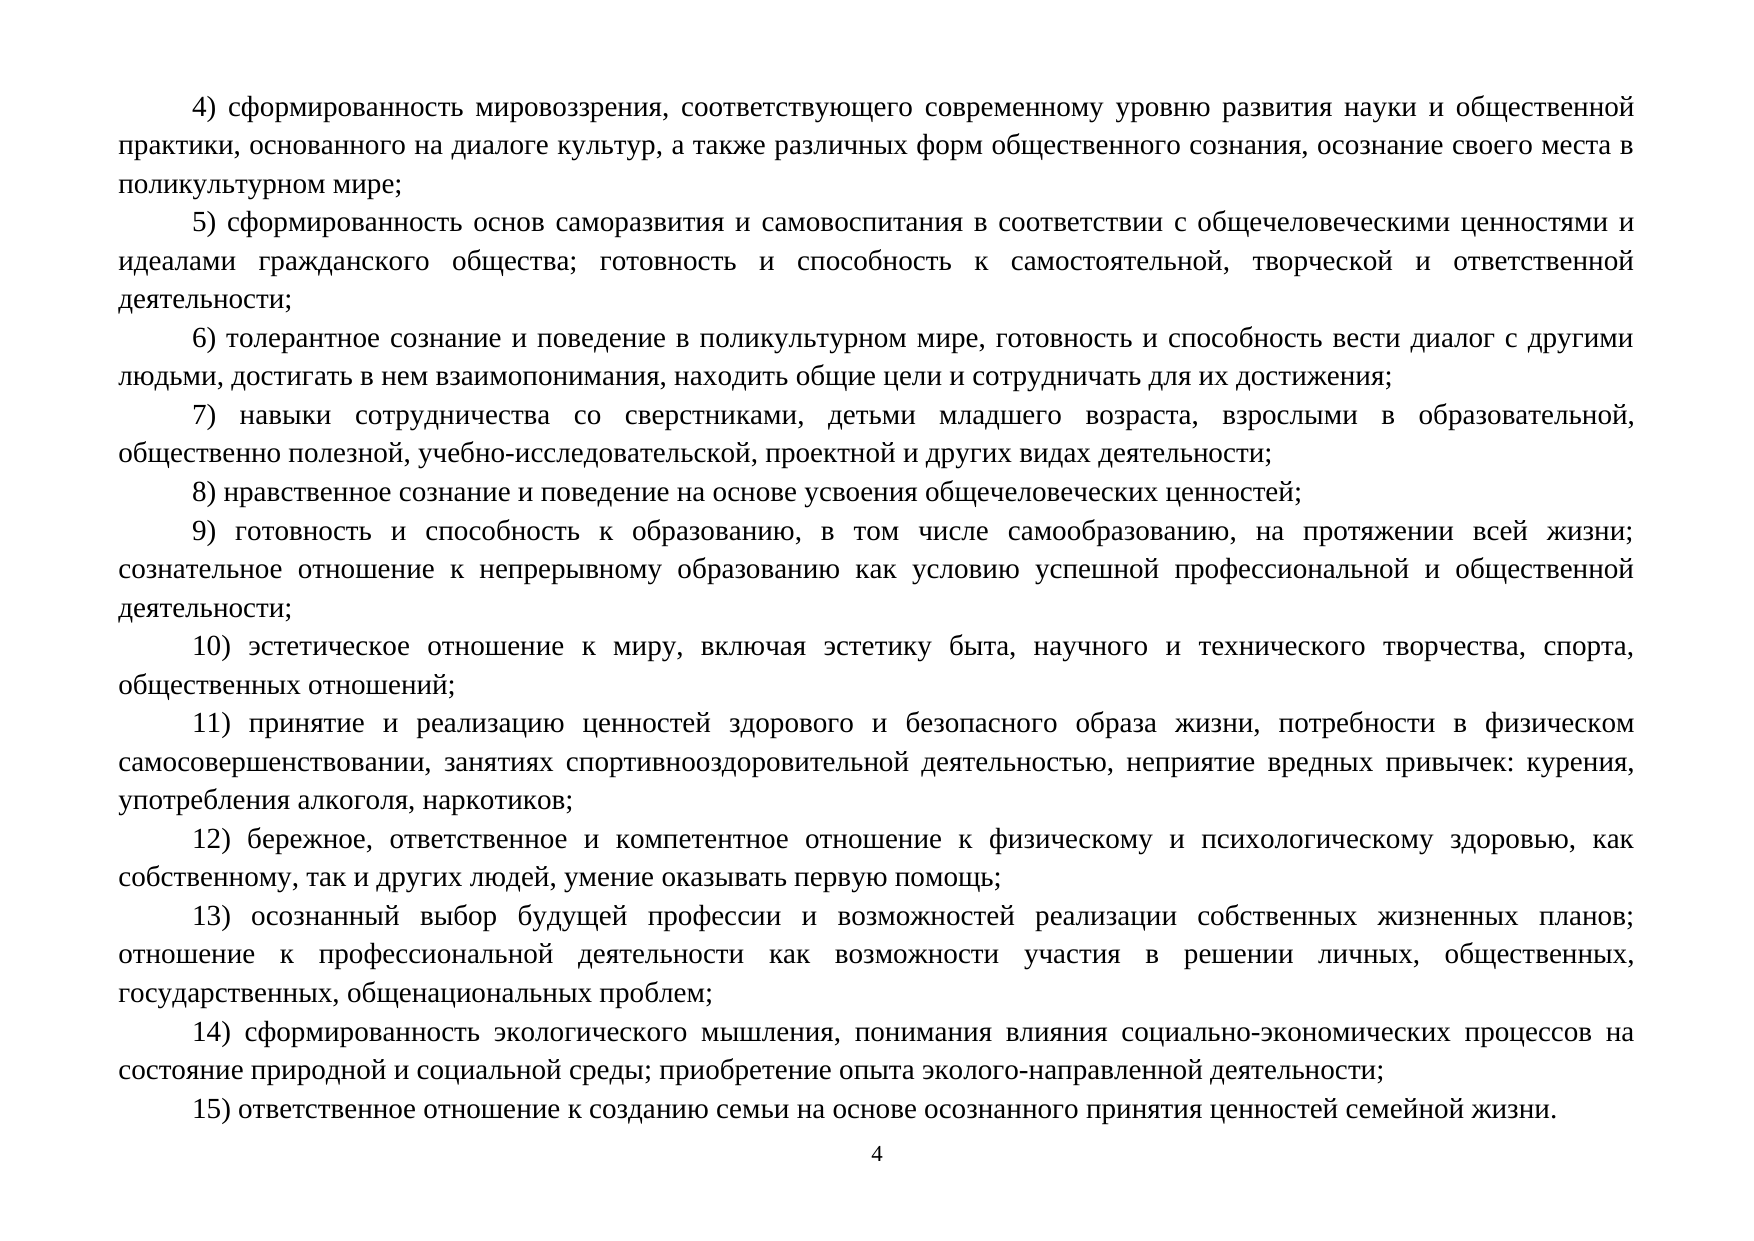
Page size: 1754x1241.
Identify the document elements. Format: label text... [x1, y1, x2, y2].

text 9) готовность и способность к образованию, в том числе самообразованию, на протяжении всей жизни; сознательное отношение к непрерывному образованию как условию успешной профессиональной и общественной деятельности; [118, 513, 1636, 623]
text 8) нравственное сознание и поведение на основе усвоения общечеловеческих ценностей; [118, 474, 1636, 508]
text 5) сформированность основ саморазвития и самовоспитания в соответствии с общечеловеческими ценностями и идеалами гражданского общества; готовность и способность к самостоятельной, творческой и ответственной деятельности; [118, 204, 1636, 315]
text 14) сформированность экологического мышления, понимания влияния социально-экономических процессов на состояние природной и социальной среды; приобретение опыта эколого-направленной деятельности; [118, 1014, 1636, 1086]
text 7) навыки сотрудничества со сверстниками, детьми младшего возраста, взрослыми в образовательной, общественно полезной, учебно-исследовательской, проектной и других видах деятельности; [118, 397, 1636, 469]
text 10) эстетическое отношение к миру, включая эстетику быта, научного и технического творчества, спорта, общественных отношений; [118, 628, 1636, 700]
text 13) осознанный выбор будущей профессии и возможностей реализации собственных жизненных планов; отношение к профессиональной деятельности как возможности участия в решении личных, общественных, государственных, общенациональных проблем; [118, 898, 1636, 1009]
text 4) сформированность мировоззрения, соответствующего современному уровню развития науки и общественной практики, основанного на диалоге культур, а также различных форм общественного сознания, осознание своего места в поликультурном мире; [118, 89, 1636, 199]
text 15) ответственное отношение к созданию семьи на основе осознанного принятия ценностей семейной жизни. [118, 1091, 1636, 1124]
text 11) принятие и реализацию ценностей здорового и безопасного образа жизни, потребности в физическом самосовершенствовании, занятиях спортивнооздоровительной деятельностью, неприятие вредных привычек: курения, употребления алкоголя, наркотиков; [118, 705, 1636, 816]
text 6) толерантное сознание и поведение в поликультурном мире, готовность и способность вести диалог с другими людьми, достигать в нем взаимопонимания, находить общие цели и сотрудничать для их достижения; [118, 320, 1636, 392]
text 12) бережное, ответственное и компетентное отношение к физическому и психологическому здоровью, как собственному, так и других людей, умение оказывать первую помощь; [118, 821, 1636, 893]
